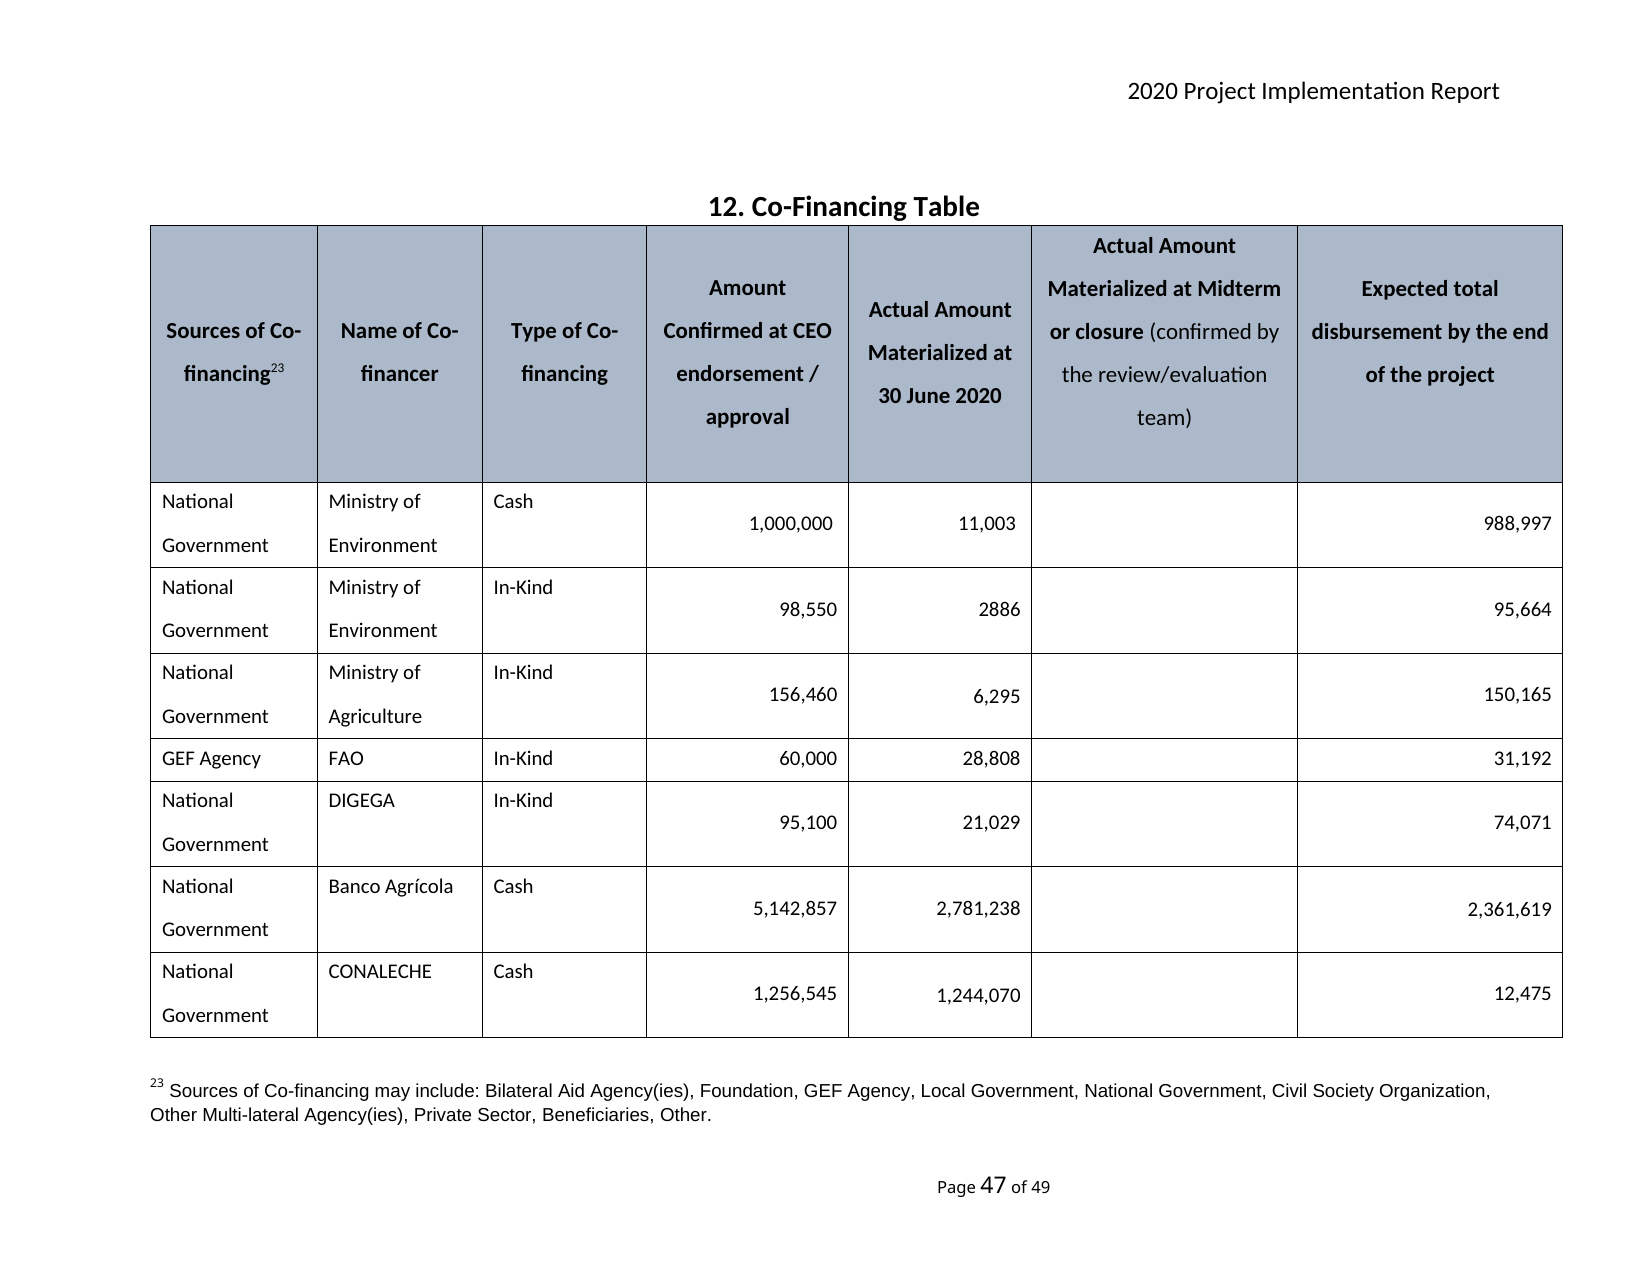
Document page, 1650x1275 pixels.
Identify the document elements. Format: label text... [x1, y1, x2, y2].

table_cell 1,000,000 [647, 483, 848, 567]
table_cell 98,550 [647, 568, 848, 653]
table_cell Ministry of Environment [318, 568, 482, 653]
table_cell Cash [483, 953, 646, 1037]
table_cell 31,192 [1298, 739, 1562, 781]
table_cell National Government [151, 654, 317, 738]
table_cell [1032, 654, 1297, 738]
table_cell [1032, 483, 1297, 567]
table_cell National Government [151, 953, 317, 1037]
table_cell GEF Agency [151, 739, 317, 781]
table_cell Cash [483, 483, 646, 567]
table_cell [1032, 867, 1297, 952]
table_cell DIGEGA [318, 782, 482, 866]
table_cell Cash [483, 867, 646, 952]
table_cell 60,000 [647, 739, 848, 781]
table_cell 6,295 [849, 654, 1031, 738]
table_header Type of Co-financing [483, 226, 646, 482]
table_cell Ministry of Environment [318, 483, 482, 567]
table_cell 2,361,619 [1298, 867, 1562, 952]
table_cell In-Kind [483, 739, 646, 781]
table_cell 156,460 [647, 654, 848, 738]
table_cell National Government [151, 782, 317, 866]
table_cell Ministry of Agriculture [318, 654, 482, 738]
text Co-Financing Table [187, 187, 1500, 225]
table_cell In-Kind [483, 654, 646, 738]
table_cell In-Kind [483, 568, 646, 653]
table_cell [1032, 953, 1297, 1037]
table_cell 21,029 [849, 782, 1031, 866]
table_cell National Government [151, 867, 317, 952]
table_cell 28,808 [849, 739, 1031, 781]
table_header Actual Amount Materialized at Midterm or closure (confirmed by the review/evaluation team) [1032, 226, 1297, 482]
table_cell 95,664 [1298, 568, 1562, 653]
table_cell In-Kind [483, 782, 646, 866]
table_header Sources of Co-financing [151, 226, 317, 482]
table_cell [1032, 739, 1297, 781]
table_cell Banco Agrícola [318, 867, 482, 952]
table_cell 150,165 [1298, 654, 1562, 738]
table_header Expected total disbursement by the end of the project [1298, 226, 1562, 482]
table_cell 5,142,857 [647, 867, 848, 952]
table_cell CONALECHE [318, 953, 482, 1037]
table_cell 12,475 [1298, 953, 1562, 1037]
table_cell 1,256,545 [647, 953, 848, 1037]
table_cell National Government [151, 483, 317, 567]
table_header Actual Amount Materialized at 30 June 2020 [849, 226, 1031, 482]
table_cell 11,003 [849, 483, 1031, 567]
table_cell [1032, 782, 1297, 866]
table_cell 2886 [849, 568, 1031, 653]
table_header Amount Confirmed at CEO endorsement / approval [647, 226, 848, 482]
table_cell 988,997 [1298, 483, 1562, 567]
table_cell 74,071 [1298, 782, 1562, 866]
table_cell 2,781,238 [849, 867, 1031, 952]
table_cell National Government [151, 568, 317, 653]
table_cell [1032, 568, 1297, 653]
table_cell 1,244,070 [849, 953, 1031, 1037]
table_cell FAO [318, 739, 482, 781]
table_header Name of Co-financer [318, 226, 482, 482]
table_cell 95,100 [647, 782, 848, 866]
